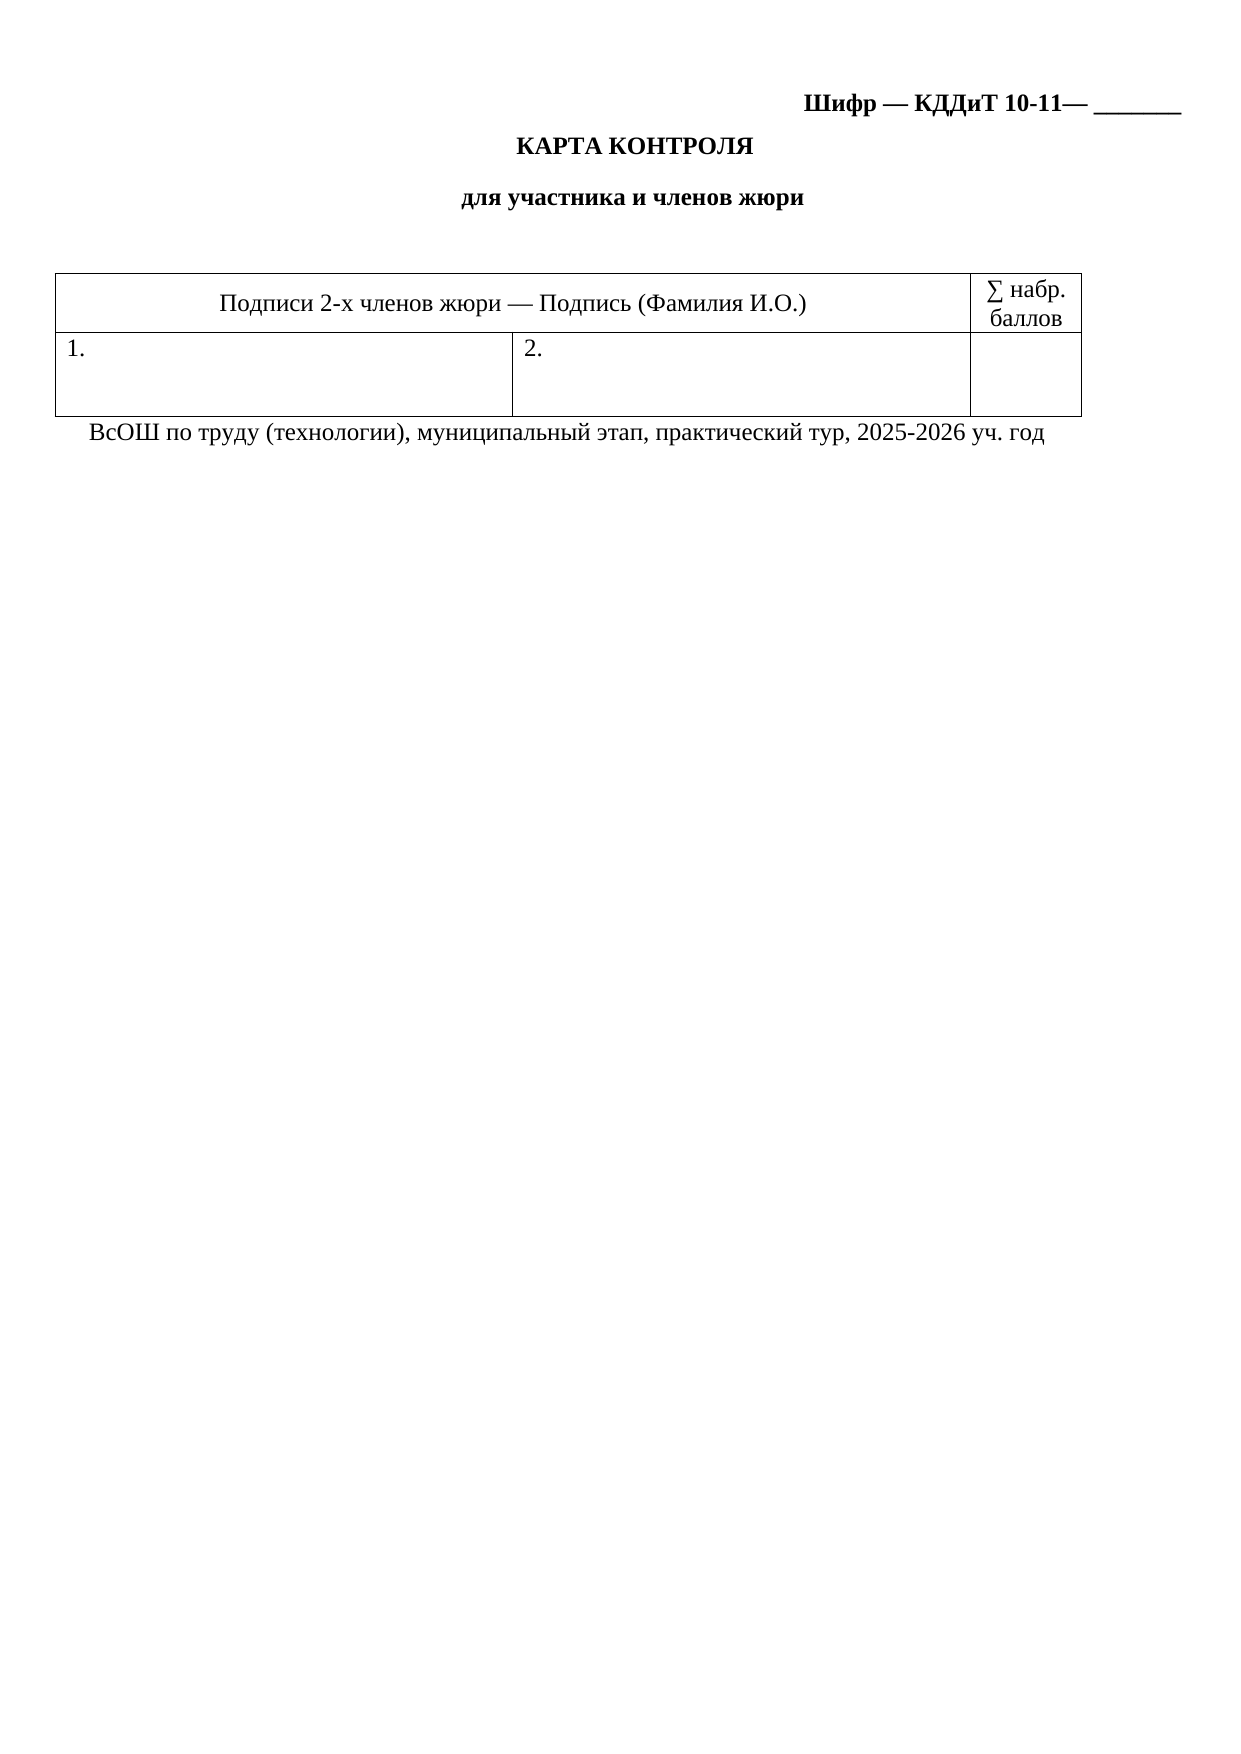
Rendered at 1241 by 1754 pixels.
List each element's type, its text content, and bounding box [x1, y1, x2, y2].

text ВсОШ по труду (технологии), муниципальный этап, практический тур, 2025-2026 уч. год [89, 417, 1181, 445]
table_header Подписи 2-х членов жюри — Подпись (Фамилия И.О.) [56, 274, 970, 332]
table_cell 1. [56, 333, 512, 416]
table_cell 2. [513, 333, 970, 416]
text Шифр ― КДДиТ 10-11― _______ [89, 88, 1181, 117]
table_header ∑ набр. баллов [971, 274, 1081, 332]
text для участника и членов жюри [89, 182, 1177, 210]
text КАРТА КОНТРОЛЯ [89, 131, 1181, 160]
table_cell [971, 333, 1081, 416]
